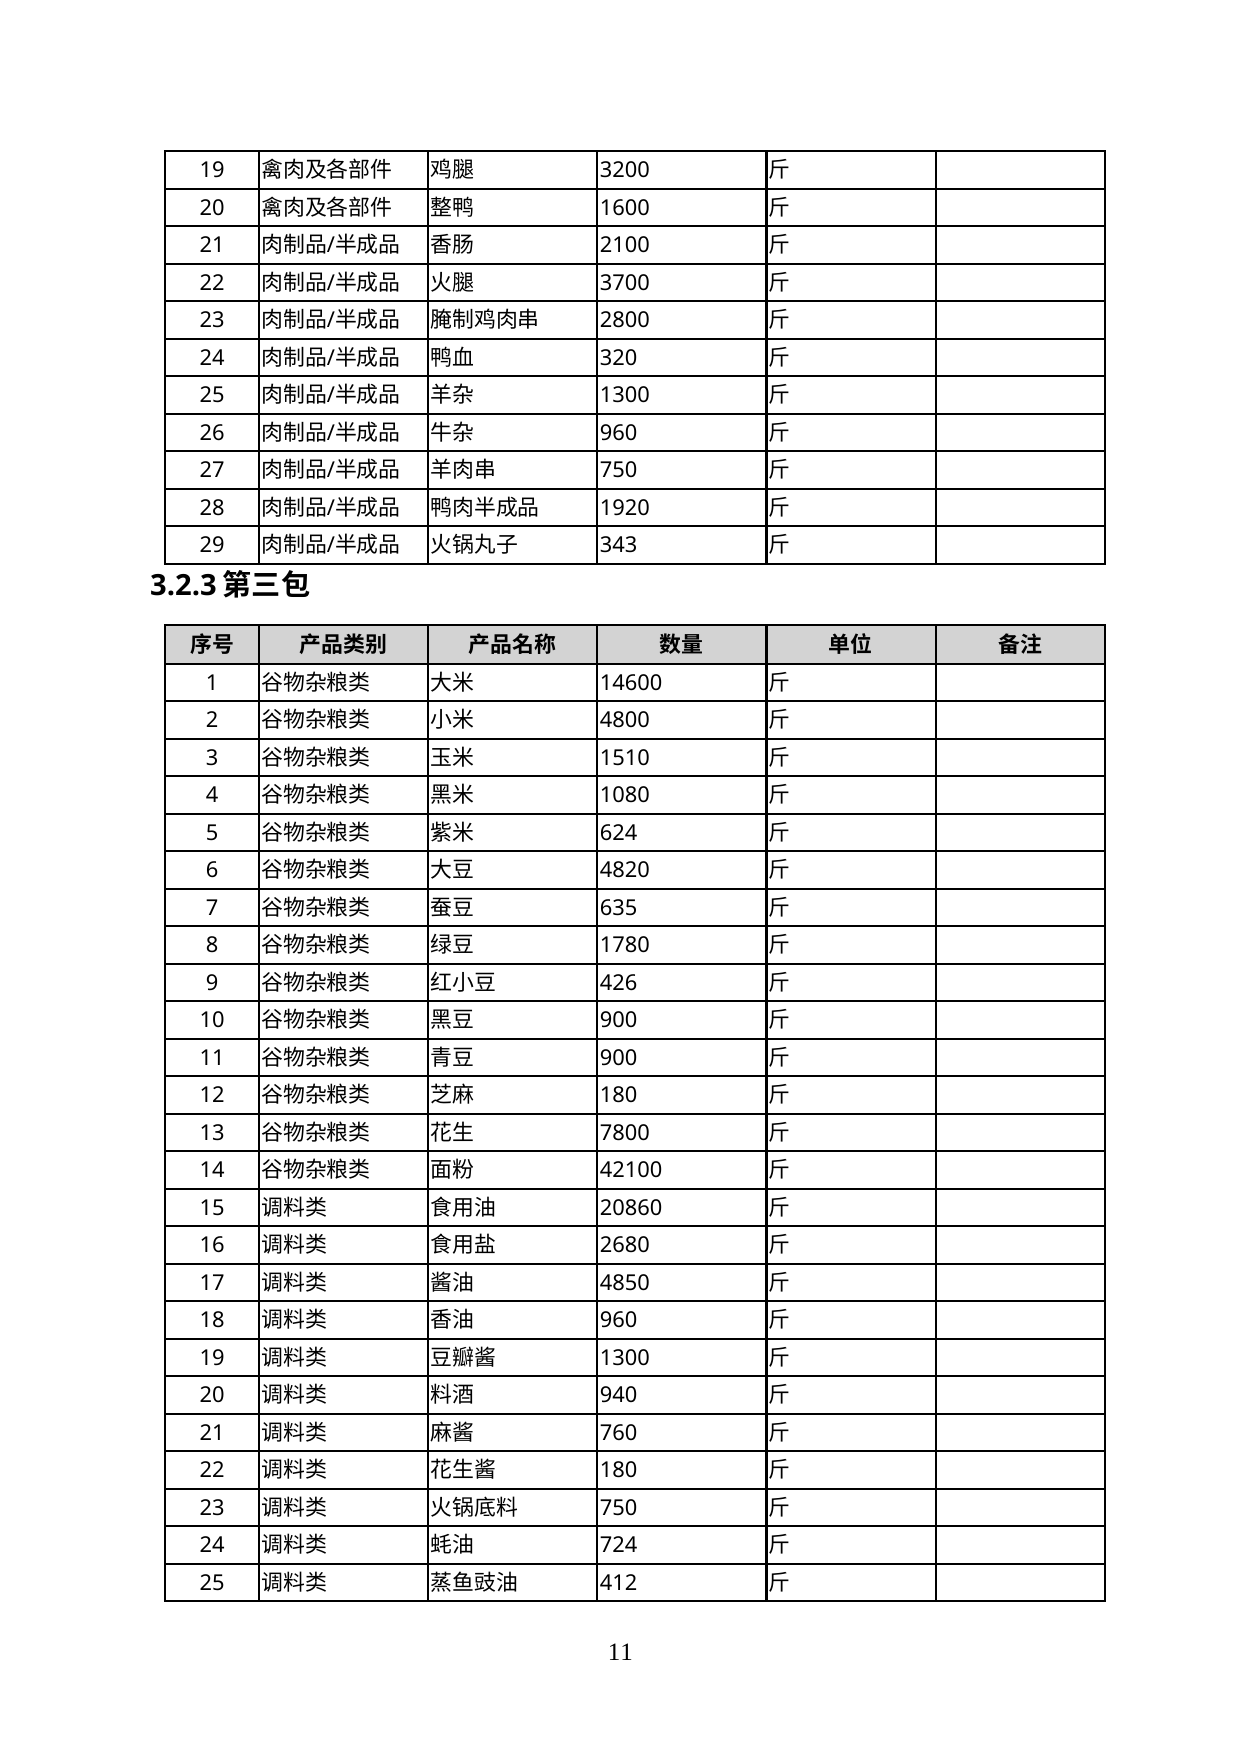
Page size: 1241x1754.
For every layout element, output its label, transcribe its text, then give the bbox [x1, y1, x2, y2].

table_cell [937, 265, 1104, 300]
table_cell 斤 [768, 452, 935, 487]
table_cell [937, 415, 1104, 450]
table_cell 调料类 [260, 1340, 427, 1375]
table_cell 谷物杂粮类 [260, 1002, 427, 1038]
table_cell 斤 [768, 190, 935, 225]
table_cell 调料类 [260, 1302, 427, 1338]
table_cell 3 [166, 740, 258, 775]
table_cell [937, 1190, 1104, 1225]
table_cell 谷物杂粮类 [260, 1040, 427, 1075]
table_header 单位 [768, 626, 935, 663]
table_cell 1 [166, 665, 258, 700]
table_cell [937, 490, 1104, 525]
table_cell 29 [166, 527, 258, 562]
table_cell 绿豆 [429, 927, 596, 963]
table_cell 24 [166, 1527, 258, 1563]
table_cell 1300 [598, 377, 765, 412]
table_cell [937, 890, 1104, 925]
table_cell 1780 [598, 927, 765, 963]
table_cell 鸭肉半成品 [429, 490, 596, 525]
table_cell 火锅丸子 [429, 527, 596, 562]
table_cell 624 [598, 815, 765, 850]
table_cell [937, 1265, 1104, 1300]
table_cell 斤 [768, 1527, 935, 1563]
table_cell 斤 [768, 527, 935, 562]
table_cell 23 [166, 302, 258, 337]
table_cell 21 [166, 1415, 258, 1450]
table_cell [937, 740, 1104, 775]
table_cell 724 [598, 1527, 765, 1563]
table_cell 食用盐 [429, 1227, 596, 1263]
table_cell 火锅底料 [429, 1490, 596, 1525]
table_cell 1920 [598, 490, 765, 525]
table_cell 斤 [768, 1227, 935, 1263]
table_cell 8 [166, 927, 258, 963]
table_cell 斤 [768, 1490, 935, 1525]
table_cell 青豆 [429, 1040, 596, 1075]
table_cell [937, 965, 1104, 1000]
table_header 数量 [598, 626, 765, 663]
table_cell 肉制品/半成品 [260, 265, 427, 300]
table_cell 鸭血 [429, 340, 596, 375]
table_cell 5 [166, 815, 258, 850]
table_cell 3200 [598, 152, 765, 187]
table_cell 肉制品/半成品 [260, 452, 427, 487]
table_cell 343 [598, 527, 765, 562]
table_cell [937, 1302, 1104, 1338]
table_cell 斤 [768, 1302, 935, 1338]
table_cell [937, 1565, 1104, 1600]
table_cell [937, 1490, 1104, 1525]
table_cell 食用油 [429, 1190, 596, 1225]
table_cell 紫米 [429, 815, 596, 850]
table_cell 芝麻 [429, 1077, 596, 1113]
table_cell 2100 [598, 227, 765, 262]
table_cell 20860 [598, 1190, 765, 1225]
table_cell 9 [166, 965, 258, 1000]
table_cell [937, 1002, 1104, 1038]
table_cell 蒸鱼豉油 [429, 1565, 596, 1600]
table_cell 调料类 [260, 1377, 427, 1413]
table_cell 斤 [768, 927, 935, 963]
table_cell [937, 152, 1104, 187]
table_cell 22 [166, 1452, 258, 1488]
table_cell 谷物杂粮类 [260, 777, 427, 813]
table_cell 斤 [768, 1152, 935, 1188]
table_cell 禽肉及各部件 [260, 152, 427, 187]
table_cell 17 [166, 1265, 258, 1300]
table_cell 斤 [768, 890, 935, 925]
table_cell 3700 [598, 265, 765, 300]
table_cell 斤 [768, 702, 935, 738]
table_cell 蚝油 [429, 1527, 596, 1563]
table_cell 调料类 [260, 1265, 427, 1300]
table_cell 火腿 [429, 265, 596, 300]
table_cell 斤 [768, 1115, 935, 1150]
table_cell 谷物杂粮类 [260, 852, 427, 888]
table_cell 斤 [768, 852, 935, 888]
table_cell 香肠 [429, 227, 596, 262]
table_cell 斤 [768, 1077, 935, 1113]
table_cell 谷物杂粮类 [260, 890, 427, 925]
table_cell 4 [166, 777, 258, 813]
table_cell 2680 [598, 1227, 765, 1263]
table_cell 斤 [768, 377, 935, 412]
table_cell 斤 [768, 777, 935, 813]
table_cell 花生酱 [429, 1452, 596, 1488]
table_cell 肉制品/半成品 [260, 302, 427, 337]
table_cell 14 [166, 1152, 258, 1188]
table_cell 香油 [429, 1302, 596, 1338]
table_cell 肉制品/半成品 [260, 377, 427, 412]
table_header 备注 [937, 626, 1104, 663]
table_cell [937, 1452, 1104, 1488]
table_cell 900 [598, 1002, 765, 1038]
table_cell 肉制品/半成品 [260, 527, 427, 562]
table_cell 麻酱 [429, 1415, 596, 1450]
table_cell [937, 1152, 1104, 1188]
table_cell 调料类 [260, 1490, 427, 1525]
table_cell 斤 [768, 1190, 935, 1225]
table_cell 调料类 [260, 1227, 427, 1263]
table_cell 黑米 [429, 777, 596, 813]
table_cell 1510 [598, 740, 765, 775]
table_cell 小米 [429, 702, 596, 738]
table_cell 斤 [768, 965, 935, 1000]
table_cell [937, 1340, 1104, 1375]
table_cell 4850 [598, 1265, 765, 1300]
table_cell 斤 [768, 1565, 935, 1600]
table_cell 斤 [768, 1265, 935, 1300]
table_cell 羊肉串 [429, 452, 596, 487]
table_cell 960 [598, 1302, 765, 1338]
table_cell 960 [598, 415, 765, 450]
table_cell 肉制品/半成品 [260, 415, 427, 450]
table_cell 斤 [768, 1415, 935, 1450]
table_cell 42100 [598, 1152, 765, 1188]
table_cell 21 [166, 227, 258, 262]
table_cell 黑豆 [429, 1002, 596, 1038]
table_cell 整鸭 [429, 190, 596, 225]
table_cell 斤 [768, 1377, 935, 1413]
table_cell 谷物杂粮类 [260, 1077, 427, 1113]
table_cell 调料类 [260, 1527, 427, 1563]
table_header 产品类别 [260, 626, 427, 663]
table_cell [937, 1377, 1104, 1413]
table_cell 斤 [768, 302, 935, 337]
table_cell 调料类 [260, 1452, 427, 1488]
table_cell 肉制品/半成品 [260, 340, 427, 375]
table_cell 180 [598, 1077, 765, 1113]
table_cell 1080 [598, 777, 765, 813]
table_cell 玉米 [429, 740, 596, 775]
table_cell 斤 [768, 740, 935, 775]
table_cell 22 [166, 265, 258, 300]
table_cell 斤 [768, 1040, 935, 1075]
table_cell 豆瓣酱 [429, 1340, 596, 1375]
table_cell 斤 [768, 665, 935, 700]
table_cell [937, 190, 1104, 225]
table_cell 2 [166, 702, 258, 738]
table_cell 斤 [768, 340, 935, 375]
table_cell 谷物杂粮类 [260, 740, 427, 775]
table_cell 20 [166, 1377, 258, 1413]
table_cell 谷物杂粮类 [260, 1115, 427, 1150]
table_cell 635 [598, 890, 765, 925]
table_cell 26 [166, 415, 258, 450]
table_cell 13 [166, 1115, 258, 1150]
table_cell 18 [166, 1302, 258, 1338]
table_cell [937, 1527, 1104, 1563]
table_cell [937, 777, 1104, 813]
table_cell 15 [166, 1190, 258, 1225]
table_cell 调料类 [260, 1565, 427, 1600]
table_cell 12 [166, 1077, 258, 1113]
table_cell 斤 [768, 227, 935, 262]
table_cell 7 [166, 890, 258, 925]
table_cell 羊杂 [429, 377, 596, 412]
table_cell [937, 665, 1104, 700]
table_cell 大豆 [429, 852, 596, 888]
table_cell [937, 1040, 1104, 1075]
table_cell [937, 1227, 1104, 1263]
table_cell 斤 [768, 415, 935, 450]
table_cell 斤 [768, 265, 935, 300]
table_cell [937, 1415, 1104, 1450]
subtitle 3.2.3第三包 [150, 564, 1090, 604]
table_cell 酱油 [429, 1265, 596, 1300]
table_cell 320 [598, 340, 765, 375]
table_cell 4820 [598, 852, 765, 888]
table_cell 谷物杂粮类 [260, 965, 427, 1000]
table_cell 腌制鸡肉串 [429, 302, 596, 337]
table_cell 900 [598, 1040, 765, 1075]
table_cell 花生 [429, 1115, 596, 1150]
table_cell 11 [166, 1040, 258, 1075]
table_cell 调料类 [260, 1190, 427, 1225]
table_cell 斤 [768, 1340, 935, 1375]
table_cell 2800 [598, 302, 765, 337]
table_cell 19 [166, 1340, 258, 1375]
table_cell 谷物杂粮类 [260, 815, 427, 850]
table_cell 180 [598, 1452, 765, 1488]
table_cell 斤 [768, 152, 935, 187]
table_cell 谷物杂粮类 [260, 702, 427, 738]
table_cell 蚕豆 [429, 890, 596, 925]
table_cell 1300 [598, 1340, 765, 1375]
table_cell [937, 302, 1104, 337]
table_cell [937, 852, 1104, 888]
table_cell 750 [598, 452, 765, 487]
table_cell 426 [598, 965, 765, 1000]
table_cell 25 [166, 377, 258, 412]
table_cell 28 [166, 490, 258, 525]
table_cell 牛杂 [429, 415, 596, 450]
table_cell 肉制品/半成品 [260, 490, 427, 525]
table_cell 斤 [768, 1452, 935, 1488]
table_cell 斤 [768, 815, 935, 850]
table_cell 调料类 [260, 1415, 427, 1450]
table_cell [937, 227, 1104, 262]
table_cell 412 [598, 1565, 765, 1600]
table_cell 鸡腿 [429, 152, 596, 187]
table_cell [937, 815, 1104, 850]
table_cell 斤 [768, 1002, 935, 1038]
table_cell 10 [166, 1002, 258, 1038]
table_cell 16 [166, 1227, 258, 1263]
table_cell [937, 1115, 1104, 1150]
table_cell 23 [166, 1490, 258, 1525]
table_cell 斤 [768, 490, 935, 525]
table_cell 14600 [598, 665, 765, 700]
table_cell 19 [166, 152, 258, 187]
table_cell 25 [166, 1565, 258, 1600]
table_cell 谷物杂粮类 [260, 1152, 427, 1188]
table_cell 肉制品/半成品 [260, 227, 427, 262]
table_cell [937, 377, 1104, 412]
table_cell 面粉 [429, 1152, 596, 1188]
table_cell 4800 [598, 702, 765, 738]
table_cell 禽肉及各部件 [260, 190, 427, 225]
table_cell [937, 702, 1104, 738]
table_cell 红小豆 [429, 965, 596, 1000]
table_cell [937, 340, 1104, 375]
table_cell 20 [166, 190, 258, 225]
table_cell 940 [598, 1377, 765, 1413]
table_cell 750 [598, 1490, 765, 1525]
table_cell [937, 927, 1104, 963]
table_header 产品名称 [429, 626, 596, 663]
table_cell 24 [166, 340, 258, 375]
table_cell 27 [166, 452, 258, 487]
table_cell [937, 527, 1104, 562]
table_cell 谷物杂粮类 [260, 927, 427, 963]
table_cell 大米 [429, 665, 596, 700]
table_cell 谷物杂粮类 [260, 665, 427, 700]
table_header 序号 [166, 626, 258, 663]
table_cell 1600 [598, 190, 765, 225]
table_cell 6 [166, 852, 258, 888]
table_cell 料酒 [429, 1377, 596, 1413]
table_cell [937, 452, 1104, 487]
table_cell 7800 [598, 1115, 765, 1150]
table_cell [937, 1077, 1104, 1113]
table_cell 760 [598, 1415, 765, 1450]
